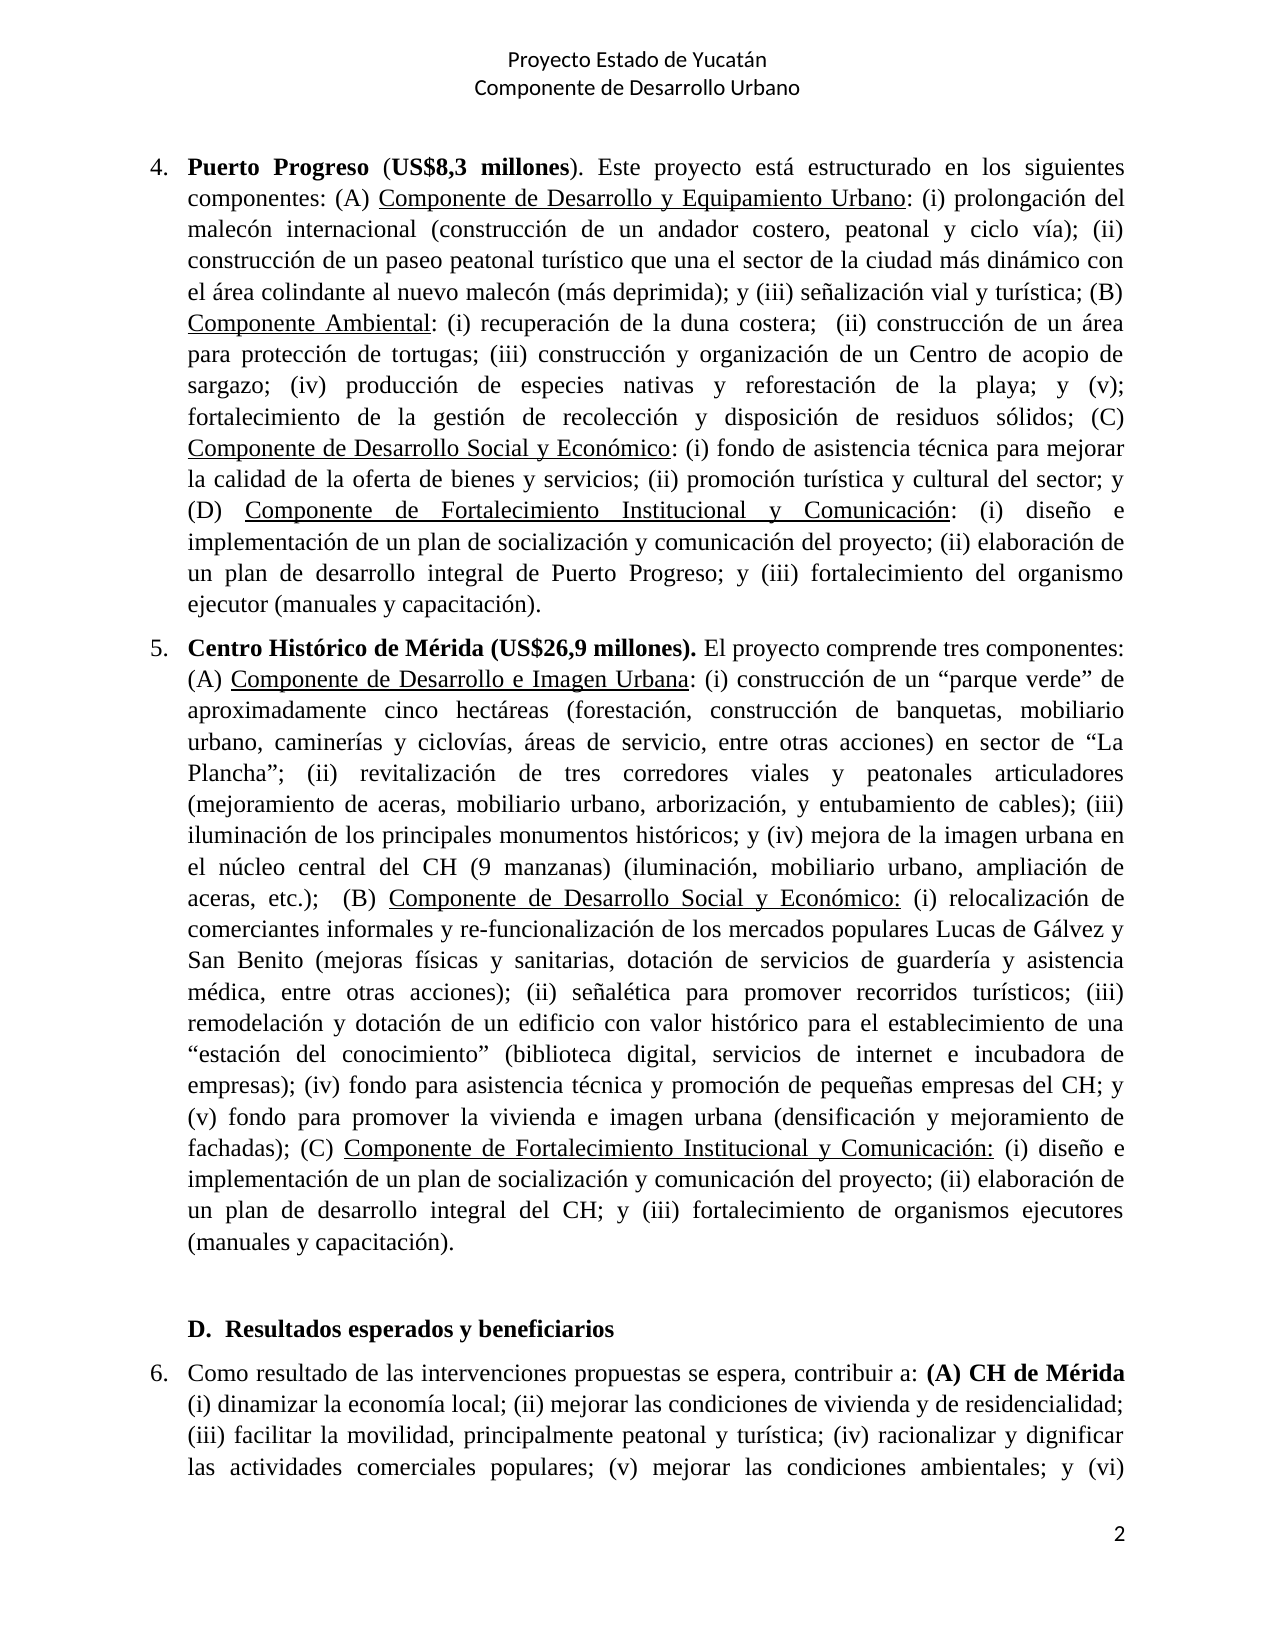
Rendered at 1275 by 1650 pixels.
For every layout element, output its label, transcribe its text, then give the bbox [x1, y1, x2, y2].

list Puerto Progreso (US$8,3 millones). Este proyecto está estructurado en los siguientes componentes: (A) Componente de Desarrollo y Equipamiento Urbano: (i) prolongación del malecón internacional (construcción de un andador costero, peatonal y ciclo vía); (ii) construcción de un paseo peatonal turístico que una el sector de la ciudad más dinámico con el área colindante al nuevo malecón (más deprimida); y (iii) señalización vial y turística; (B) Componente Ambiental: (i) recuperación de la duna costera; (ii) construcción de un área para protección de tortugas; (iii) construcción y organización de un Centro de acopio de sargazo; (iv) producción de especies nativas y reforestación de la playa; y (v); fortalecimiento de la gestión de recolección y disposición de residuos sólidos; (C) Componente de Desarrollo Social y Económico: (i) fondo de asistencia técnica para mejorar la calidad de la oferta de bienes y servicios; (ii) promoción turística y cultural del sector; y (D) Componente de Fortalecimiento Institucional y Comunicación: (i) diseño e implementación de un plan de socialización y comunicación del proyecto; (ii) elaboración de un plan de desarrollo integral de Puerto Progreso; y (iii) fortalecimiento del organismo ejecutor (manuales y capacitación). [150, 150, 1125, 619]
list Centro Histórico de Mérida (US$26,9 millones). El proyecto comprende tres componentes: (A) Componente de Desarrollo e Imagen Urbana: (i) construcción de un “parque verde” de aproximadamente cinco hectáreas (forestación, construcción de banquetas, mobiliario urbano, caminerías y ciclovías, áreas de servicio, entre otras acciones) en sector de “La Plancha”; (ii) revitalización de tres corredores viales y peatonales articuladores (mejoramiento de aceras, mobiliario urbano, arborización, y entubamiento de cables); (iii) iluminación de los principales monumentos históricos; y (iv) mejora de la imagen urbana en el núcleo central del CH (9 manzanas) (iluminación, mobiliario urbano, ampliación de aceras, etc.); (B) Componente de Desarrollo Social y Económico: (i) relocalización de comerciantes informales y re-funcionalización de los mercados populares Lucas de Gálvez y San Benito (mejoras físicas y sanitarias, dotación de servicios de guardería y asistencia médica, entre otras acciones); (ii) señalética para promover recorridos turísticos; (iii) remodelación y dotación de un edificio con valor histórico para el establecimiento de una “estación del conocimiento” (biblioteca digital, servicios de internet e incubadora de empresas); (iv) fondo para asistencia técnica y promoción de pequeñas empresas del CH; y (v) fondo para promover la vivienda e imagen urbana (densificación y mejoramiento de fachadas); (C) Componente de Fortalecimiento Institucional y Comunicación: (i) diseño e implementación de un plan de socialización y comunicación del proyecto; (ii) elaboración de un plan de desarrollo integral del CH; y (iii) fortalecimiento de organismos ejecutores (manuales y capacitación). [150, 631, 1125, 1256]
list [150, 1356, 1125, 1481]
list Resultados esperados y beneficiarios [187, 1312, 1125, 1344]
